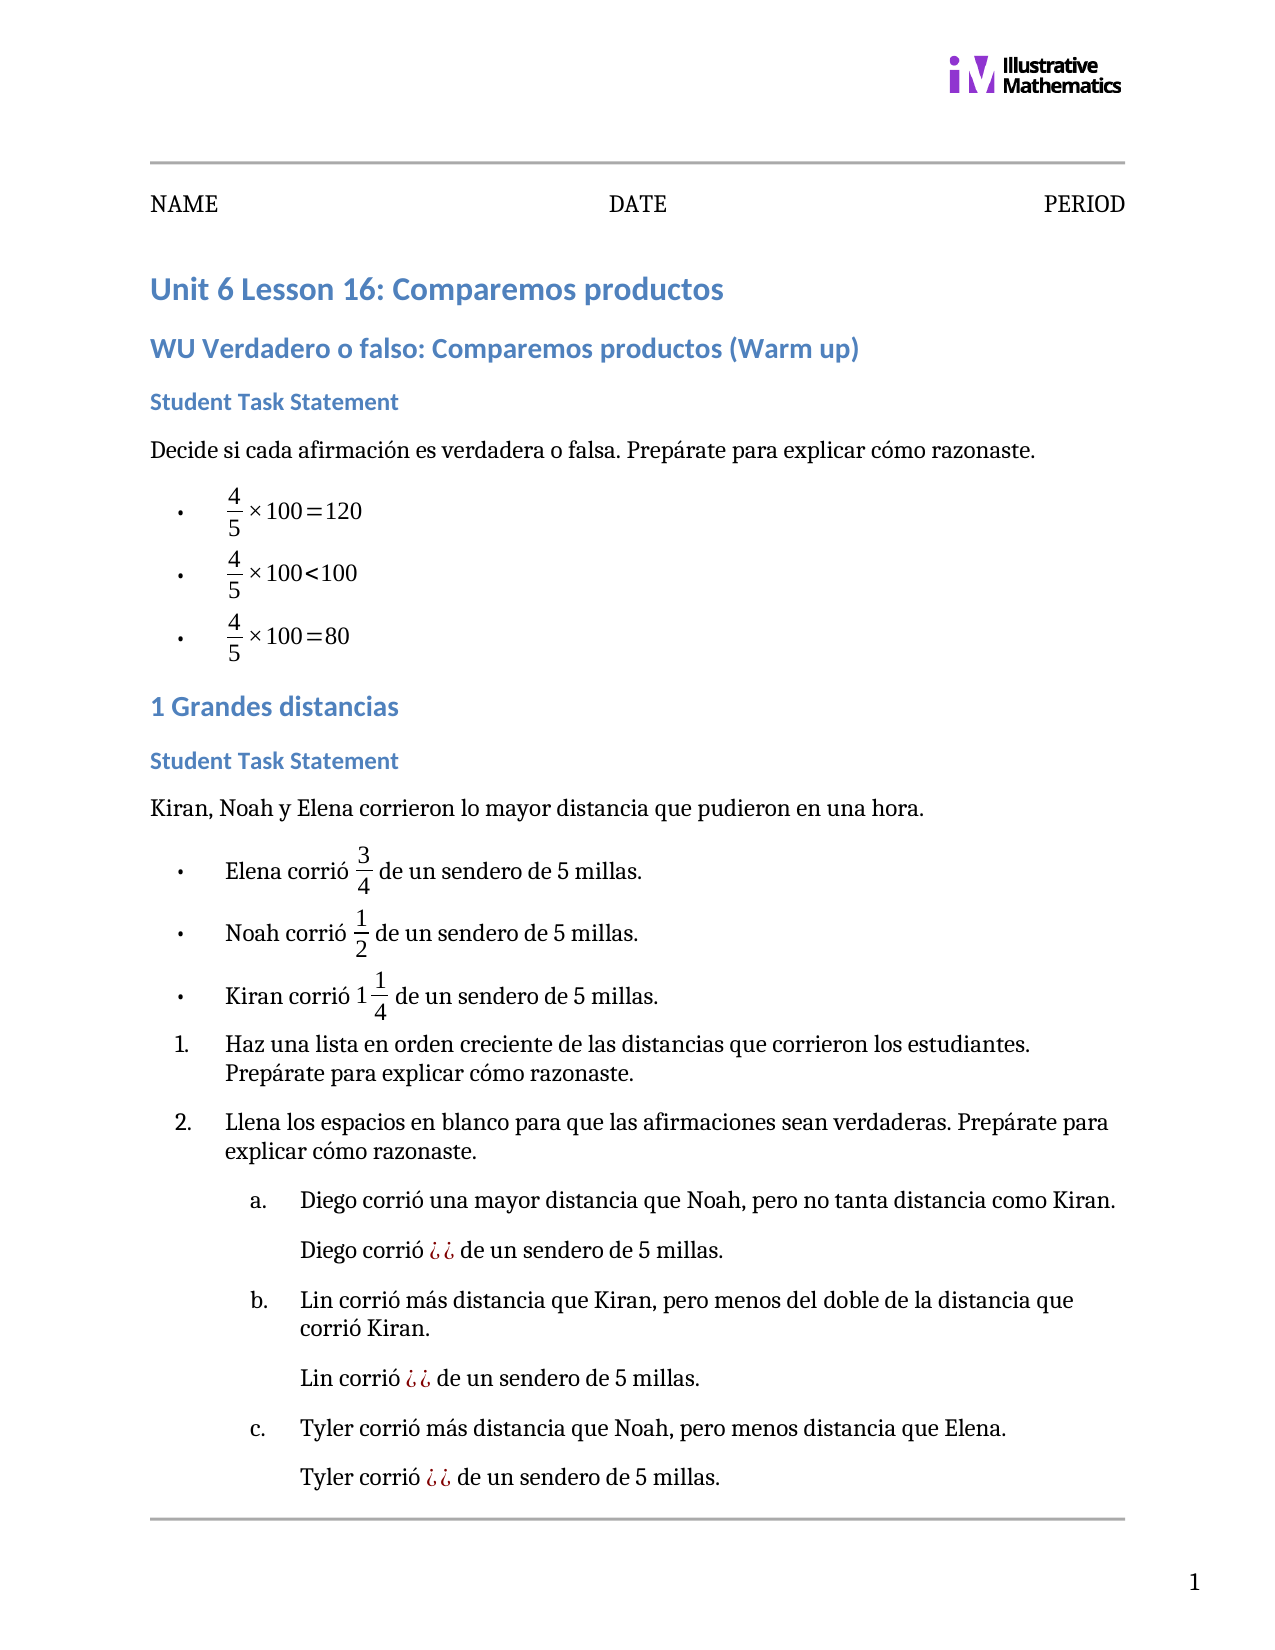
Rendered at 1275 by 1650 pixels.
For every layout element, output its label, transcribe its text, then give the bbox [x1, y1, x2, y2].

subtitle Student Task Statement [150, 386, 1125, 417]
list Diego corrió de un sendero de 5 millas. [250, 1236, 1125, 1265]
list Tyler corrió más distancia que Noah, pero menos distancia que Elena. [250, 1413, 1125, 1442]
picture [949, 55, 1121, 93]
list Tyler corrió de un sendero de 5 millas. [250, 1463, 1125, 1492]
list Lin corrió de un sendero de 5 millas. [250, 1364, 1125, 1393]
text Kiran, Noah y Elena corrieron lo mayor distancia que pudieron en una hora. [150, 794, 1125, 823]
list Diego corrió una mayor distancia que Noah, pero no tanta distancia como Kiran. [250, 1186, 1125, 1215]
subtitle Unit 6 Lesson 16: Comparemos productos [150, 268, 1125, 309]
subtitle WU Verdadero o falso: Comparemos productos (Warm up) [150, 330, 1125, 366]
list Kiran corrió de un sendero de 5 millas. [175, 967, 1125, 1026]
subtitle 1 Grandes distancias [150, 688, 1125, 724]
list Lin corrió más distancia que Kiran, pero menos del doble de la distancia que corrió Kiran. [250, 1286, 1125, 1343]
list Noah corrió de un sendero de 5 millas. [175, 904, 1125, 963]
list Elena corrió de un sendero de 5 millas. [175, 842, 1125, 901]
text Decide si cada afirmación es verdadera o falsa. Prepárate para explicar cómo razonaste. [150, 436, 1125, 464]
subtitle Student Task Statement [150, 745, 1125, 775]
list Llena los espacios en blanco para que las afirmaciones sean verdaderas. Prepárate para explicar cómo razonaste. [175, 1108, 1125, 1166]
list Haz una lista en orden creciente de las distancias que corrieron los estudiantes. Prepárate para explicar cómo razonaste. [175, 1030, 1125, 1087]
